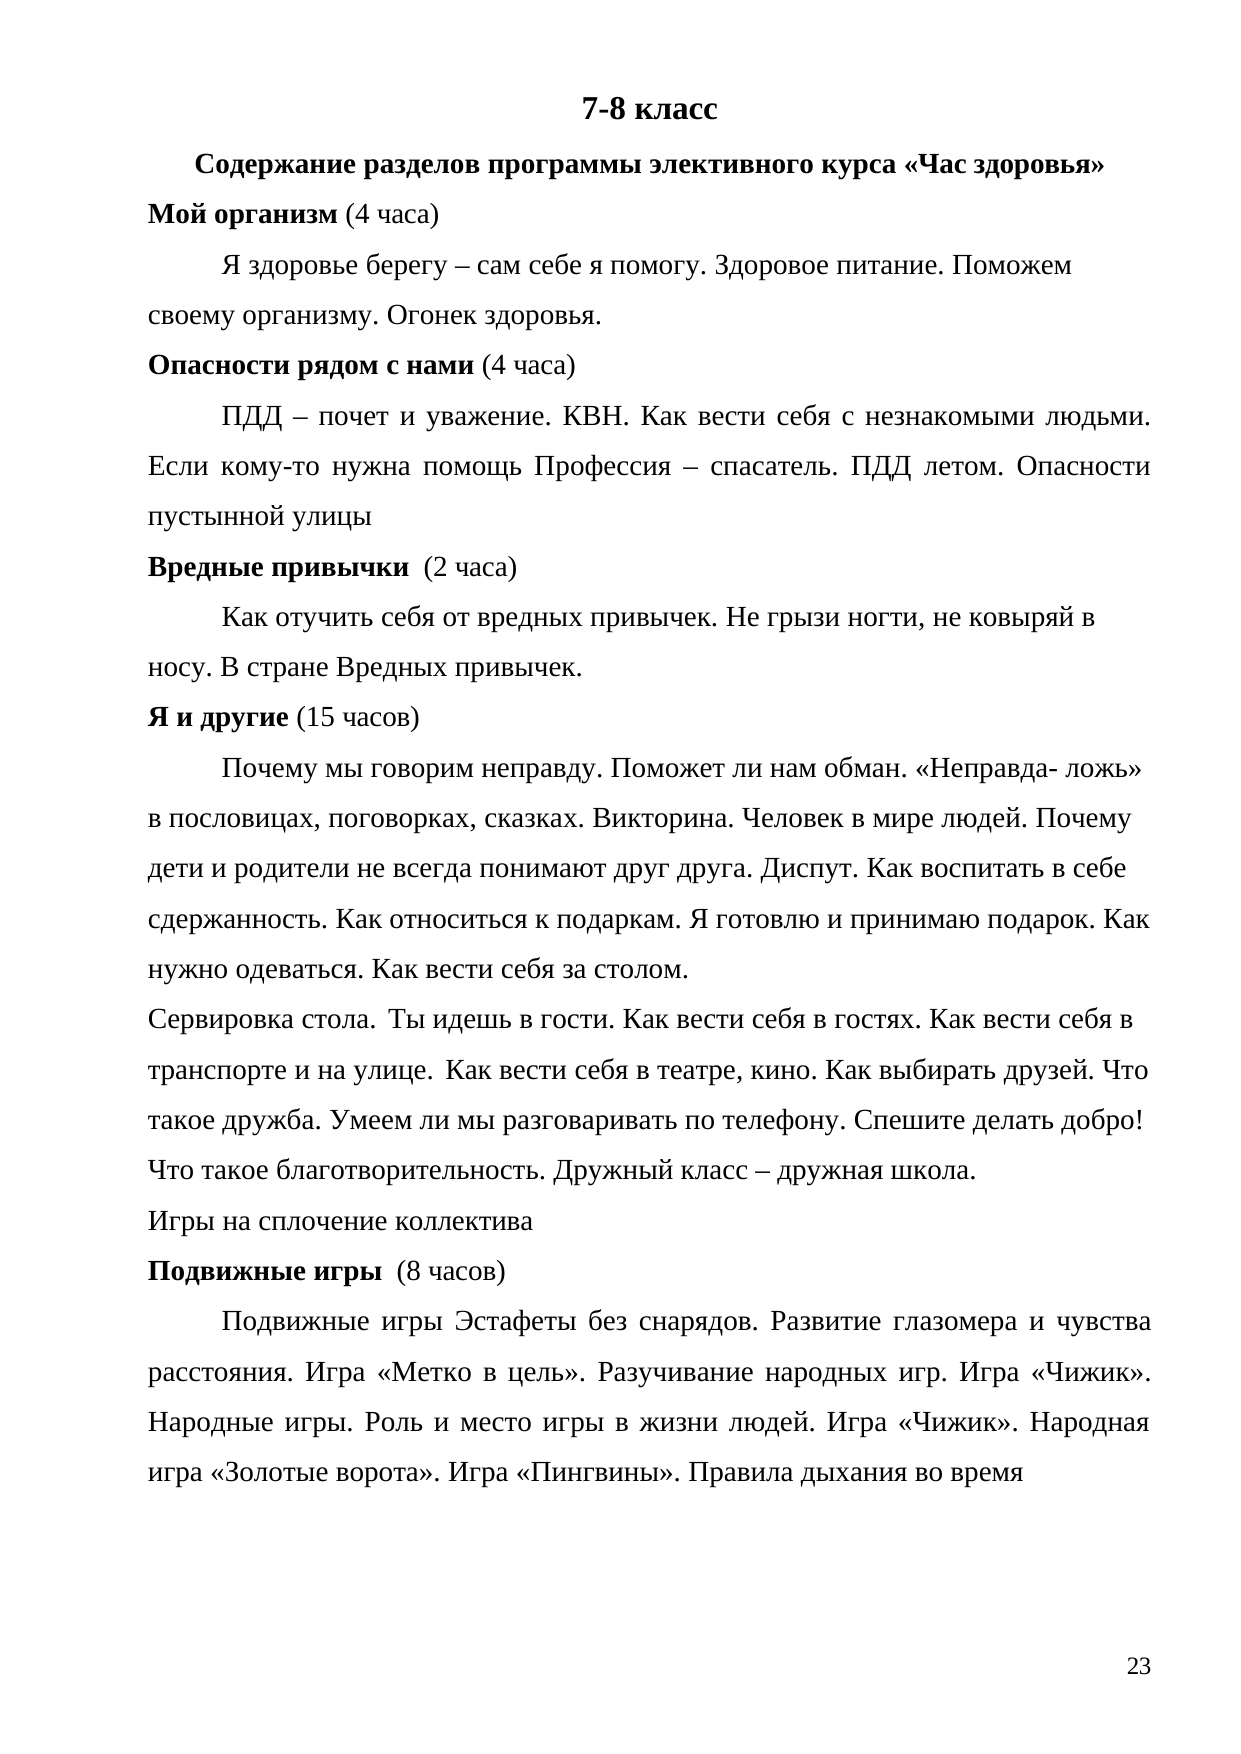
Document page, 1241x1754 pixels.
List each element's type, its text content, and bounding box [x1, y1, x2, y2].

text Содержание разделов программы элективного курса «Час здоровья» [148, 146, 1152, 180]
text 7-8 класс [148, 89, 1152, 127]
text Игры на сплочение коллектива [148, 1203, 1152, 1236]
text Вредные привычки (2 часа) [148, 549, 1152, 582]
text Я и другие (15 часов) [148, 699, 1152, 733]
text Подвижные игры (8 часов) [148, 1253, 1152, 1287]
text Подвижные игры Эстафеты без снарядов. Развитие глазомера и чувства расстояния. Игра «Метко в цель». Разучивание народных игр. Игра «Чижик». Народные игры. Роль и место игры в жизни людей. Игра «Чижик». Народная игра «Золотые ворота». Игра «Пингвины». Правила дыхания во время [148, 1303, 1152, 1488]
text Почему мы говорим неправду. Поможет ли нам обман. «Неправда- ложь» в пословицах, поговорках, сказках. Викторина. Человек в мире людей. Почему дети и родители не всегда понимают друг друга. Диспут. Как воспитать в себе сдержанность. Как относиться к подаркам. Я готовлю и принимаю подарок. Как нужно одеваться. Как вести себя за столом. [148, 750, 1152, 985]
text ПДД – почет и уважение. КВН. Как вести себя с незнакомыми людьми. Если кому-то нужна помощь Профессия – спасатель. ПДД летом. Опасности пустынной улицы [148, 398, 1152, 532]
text Опасности рядом с нами (4 часа) [148, 347, 1152, 381]
text Мой организм (4 часа) [148, 196, 1152, 230]
text Сервировка стола. Ты идешь в гости. Как вести себя в гостях. Как вести себя в транспорте и на улице. Как вести себя в театре, кино. Как выбирать друзей. Что такое дружба. Умеем ли мы разговаривать по телефону. Спешите делать добро! Что такое благотворительность. Дружный класс – дружная школа. [148, 1001, 1152, 1186]
text Как отучить себя от вредных привычек. Не грызи ногти, не ковыряй в носу. В стране Вредных привычек. [148, 599, 1152, 683]
text Я здоровье берегу – сам себе я помогу. Здоровое питание. Поможем своему организму. Огонек здоровья. [148, 247, 1152, 331]
